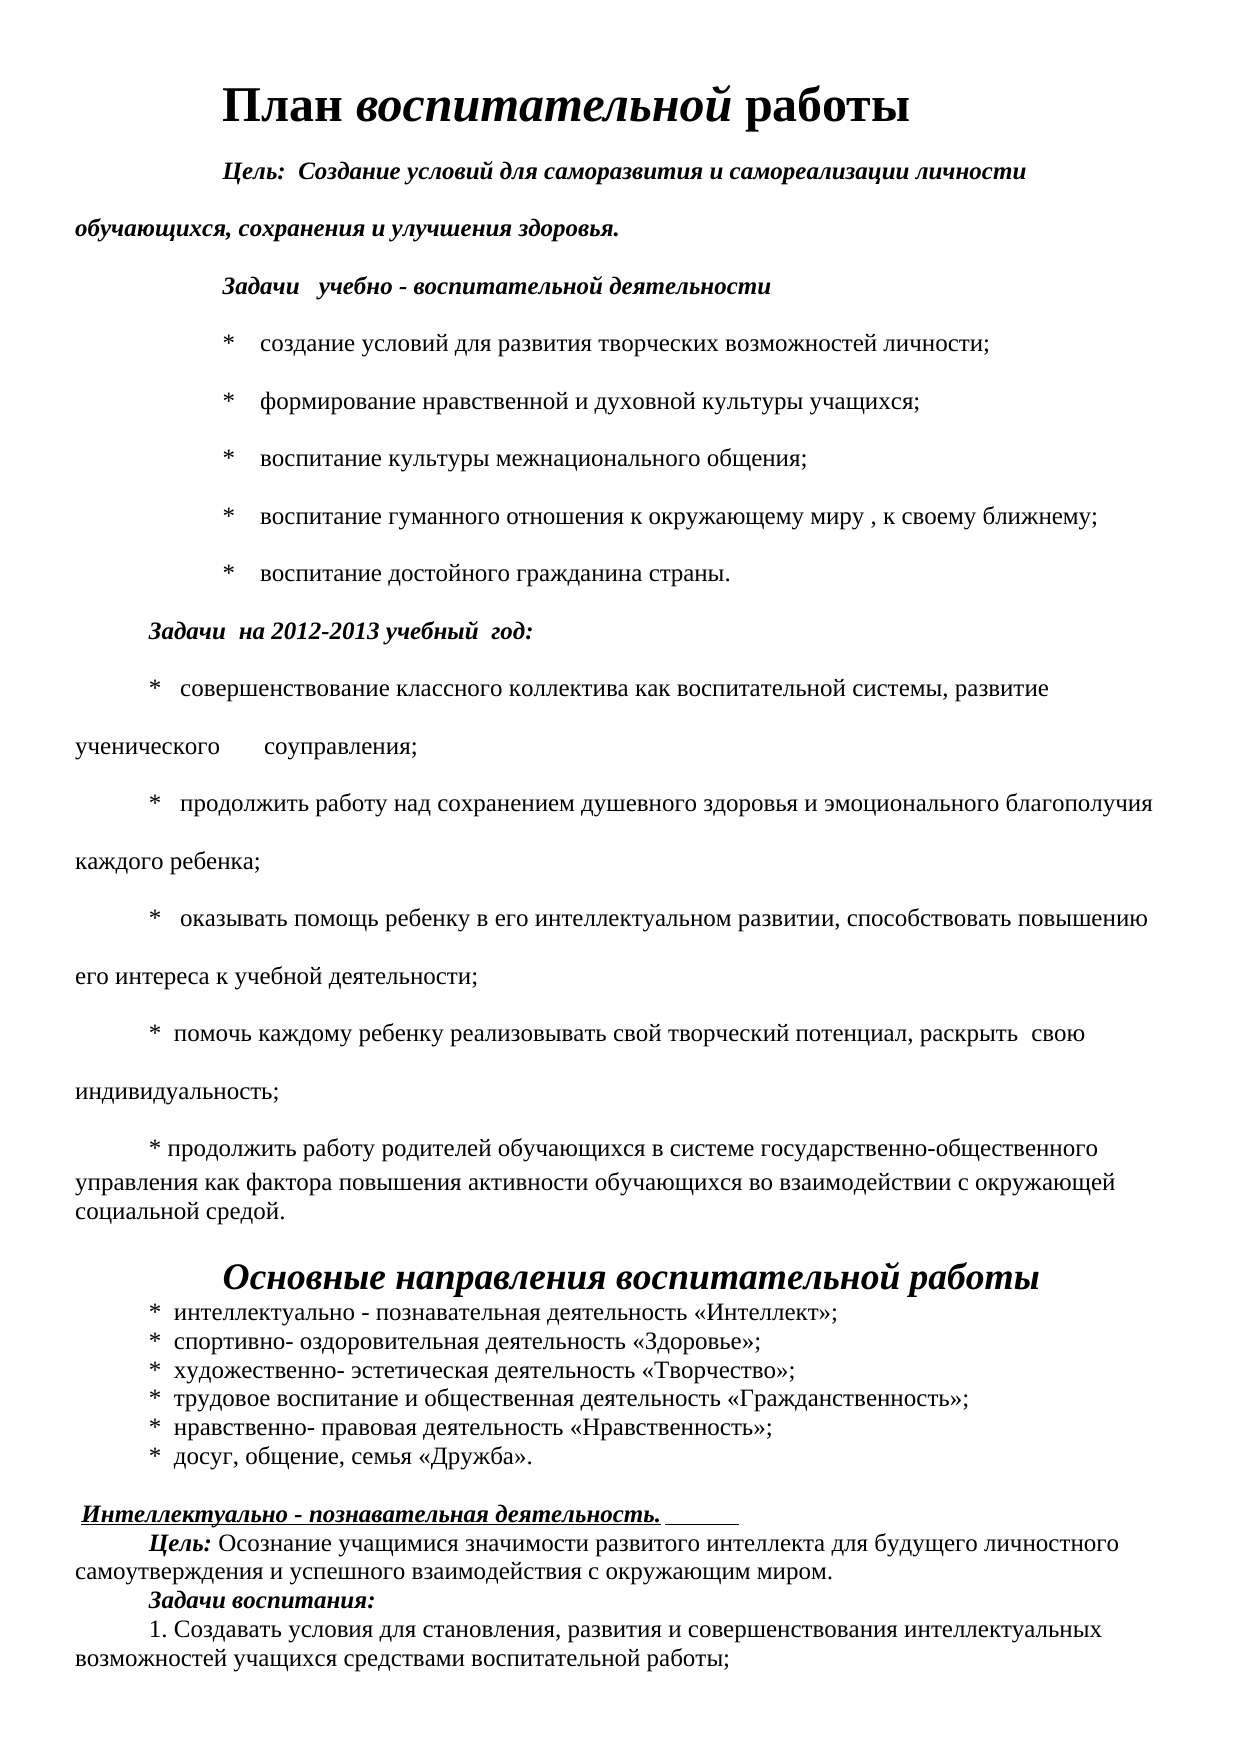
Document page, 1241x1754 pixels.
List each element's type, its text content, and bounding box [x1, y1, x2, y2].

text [75, 1499, 1165, 1671]
text План воспитательной работы Цель: Создание условий для саморазвития и самореализации личности обучающихся, сохранения и улучшения здоровья. Задачи учебно - воспитательной деятельности * создание условий для развития творческих возможностей личности; * формирование нравственной и духовной культуры учащихся; * воспитание культуры межнационального общения; * воспитание гуманного отношения к окружающему миру , к своему ближнему; * воспитание достойного гражданина страны. Задачи на 2012-2013 учебный год: * совершенствование классного коллектива как воспитательной системы, развитие ученического соуправления; * продолжить работу над сохранением душевного здоровья и эмоционального благополучия каждого ребенка; * оказывать помощь ребенку в его интеллектуальном развитии, способствовать повышению его интереса к учебной деятельности; * помочь каждому ребенку реализовывать свой творческий потенциал, раскрыть свою индивидуальность; * продолжить работу родителей обучающихся в системе государственно-общественного управления как фактора повышения активности обучающихся во взаимодействии с окружающей социальной средой. [75, 75, 1165, 1225]
text Основные направления воспитательной работы * интеллектуально - познавательная деятельность «Интеллект»; * спортивно- оздоровительная деятельность «Здоровье»; * художественно- эстетическая деятельность «Творчество»; * трудовое воспитание и общественная деятельность «Гражданственность»; * нравственно- правовая деятельность «Нравственность»; * досуг, общение, семья «Дружба». [75, 1254, 1165, 1470]
